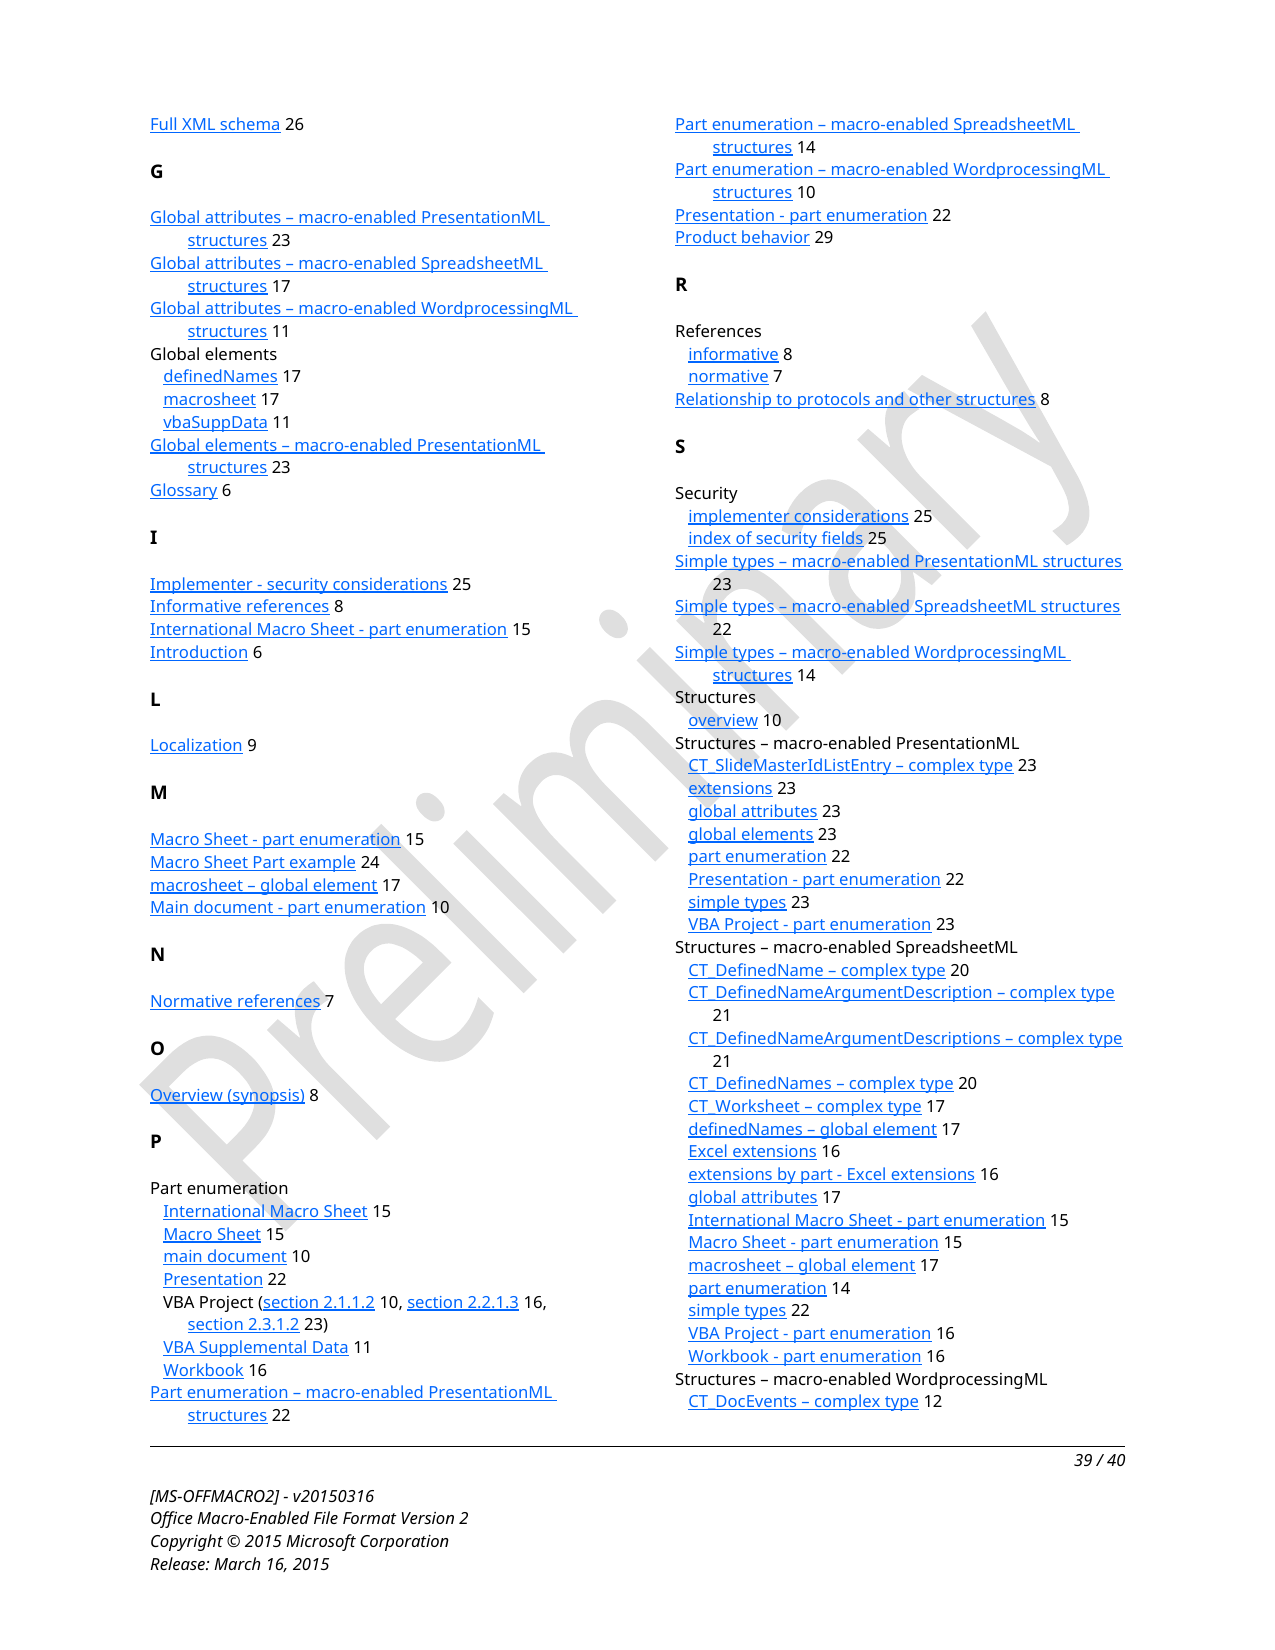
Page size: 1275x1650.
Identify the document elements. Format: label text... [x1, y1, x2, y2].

text Glossary 6 [150, 479, 600, 501]
text International Macro Sheet - part enumeration 15 [150, 618, 600, 640]
text extensions 23 [675, 777, 1125, 799]
text Product behavior 29 [675, 226, 1125, 249]
text VBA Project - part enumeration 16 [675, 1322, 1125, 1344]
text Global elements [150, 342, 600, 365]
text part enumeration 14 [675, 1276, 1125, 1299]
text Macro Sheet - part enumeration 15 [150, 828, 600, 850]
text Global attributes – macro-enabled PresentationML structures 23 [150, 206, 600, 252]
text Normative references 7 [150, 989, 600, 1012]
text CT_SlideMasterIdListEntry – complex type 23 [675, 754, 1125, 777]
text informative 8 [675, 342, 1125, 365]
text Overview (synopsis) 8 [150, 1083, 600, 1106]
text definedNames 17 [150, 365, 600, 388]
text Macro Sheet Part example 24 [150, 850, 600, 873]
text Simple types – macro-enabled PresentationML structures 23 [675, 549, 1125, 595]
text CT_DefinedNames – complex type 20 [675, 1072, 1125, 1094]
text Simple types – macro-enabled WordprocessingML structures 14 [675, 640, 1125, 686]
text CT_Worksheet – complex type 17 [675, 1094, 1125, 1117]
text Structures – macro-enabled SpreadsheetML [675, 936, 1125, 958]
text CT_DefinedNameArgumentDescription – complex type 21 [675, 981, 1125, 1026]
text Global elements – macro-enabled PresentationML structures 23 [150, 433, 600, 479]
text Excel extensions 16 [675, 1140, 1125, 1163]
text International Macro Sheet - part enumeration 15 [675, 1208, 1125, 1231]
text part enumeration 22 [675, 845, 1125, 867]
text Presentation 22 [150, 1268, 600, 1290]
text Workbook - part enumeration 16 [675, 1344, 1125, 1367]
text References [675, 320, 1125, 342]
text L [150, 686, 600, 711]
text Part enumeration – macro-enabled PresentationML structures 22 [150, 1381, 600, 1427]
text simple types 22 [675, 1299, 1125, 1322]
text extensions by part - Excel extensions 16 [675, 1163, 1125, 1185]
text Localization 9 [150, 734, 600, 757]
text main document 10 [150, 1245, 600, 1268]
text S [675, 433, 1125, 459]
text I [150, 524, 600, 549]
text Workbook 16 [150, 1358, 600, 1381]
text global attributes 17 [675, 1185, 1125, 1208]
text Security [675, 481, 1125, 504]
text Macro Sheet - part enumeration 15 [675, 1231, 1125, 1253]
text definedNames – global element 17 [675, 1117, 1125, 1140]
text International Macro Sheet 15 [150, 1199, 600, 1222]
text macrosheet – global element 17 [150, 873, 600, 896]
text P [150, 1128, 600, 1154]
text macrosheet – global element 17 [675, 1253, 1125, 1276]
text Part enumeration – macro-enabled SpreadsheetML structures 14 [675, 112, 1125, 158]
text VBA Project - part enumeration 23 [675, 913, 1125, 936]
text M [150, 779, 600, 805]
text VBA Supplemental Data 11 [150, 1336, 600, 1358]
text Relationship to protocols and other structures 8 [675, 388, 1125, 411]
text macrosheet 17 [150, 388, 600, 411]
text Main document - part enumeration 10 [150, 896, 600, 918]
text index of security fields 25 [675, 527, 1125, 549]
text R [675, 271, 1125, 297]
text N [150, 941, 600, 967]
text CT_DefinedName – complex type 20 [675, 958, 1125, 981]
text Implementer - security considerations 25 [150, 572, 600, 595]
text O [150, 1035, 600, 1060]
text normative 7 [675, 365, 1125, 388]
text VBA Project (section 2.1.1.2 10, section 2.2.1.3 16, section 2.3.1.2 23) [150, 1290, 600, 1336]
text implementer considerations 25 [675, 504, 1125, 527]
text Full XML schema 26 [150, 112, 600, 135]
text global elements 23 [675, 822, 1125, 845]
text Simple types – macro-enabled SpreadsheetML structures 22 [675, 595, 1125, 640]
text Structures – macro-enabled PresentationML [675, 731, 1125, 754]
text Part enumeration [150, 1177, 600, 1199]
text Structures [675, 686, 1125, 708]
text overview 10 [675, 708, 1125, 731]
text Presentation - part enumeration 22 [675, 203, 1125, 226]
text G [150, 158, 600, 183]
text Global attributes – macro-enabled WordprocessingML structures 11 [150, 297, 600, 342]
text Structures – macro-enabled WordprocessingML [675, 1367, 1125, 1390]
text global attributes 23 [675, 799, 1125, 822]
text Part enumeration – macro-enabled WordprocessingML structures 10 [675, 158, 1125, 203]
text vbaSuppData 11 [150, 411, 600, 433]
text CT_DocEvents – complex type 12 [675, 1390, 1125, 1412]
text Introduction 6 [150, 640, 600, 663]
text Presentation - part enumeration 22 [675, 867, 1125, 890]
text simple types 23 [675, 890, 1125, 913]
text Informative references 8 [150, 595, 600, 618]
text Macro Sheet 15 [150, 1222, 600, 1245]
text CT_DefinedNameArgumentDescriptions – complex type 21 [675, 1026, 1125, 1072]
text Global attributes – macro-enabled SpreadsheetML structures 17 [150, 252, 600, 297]
